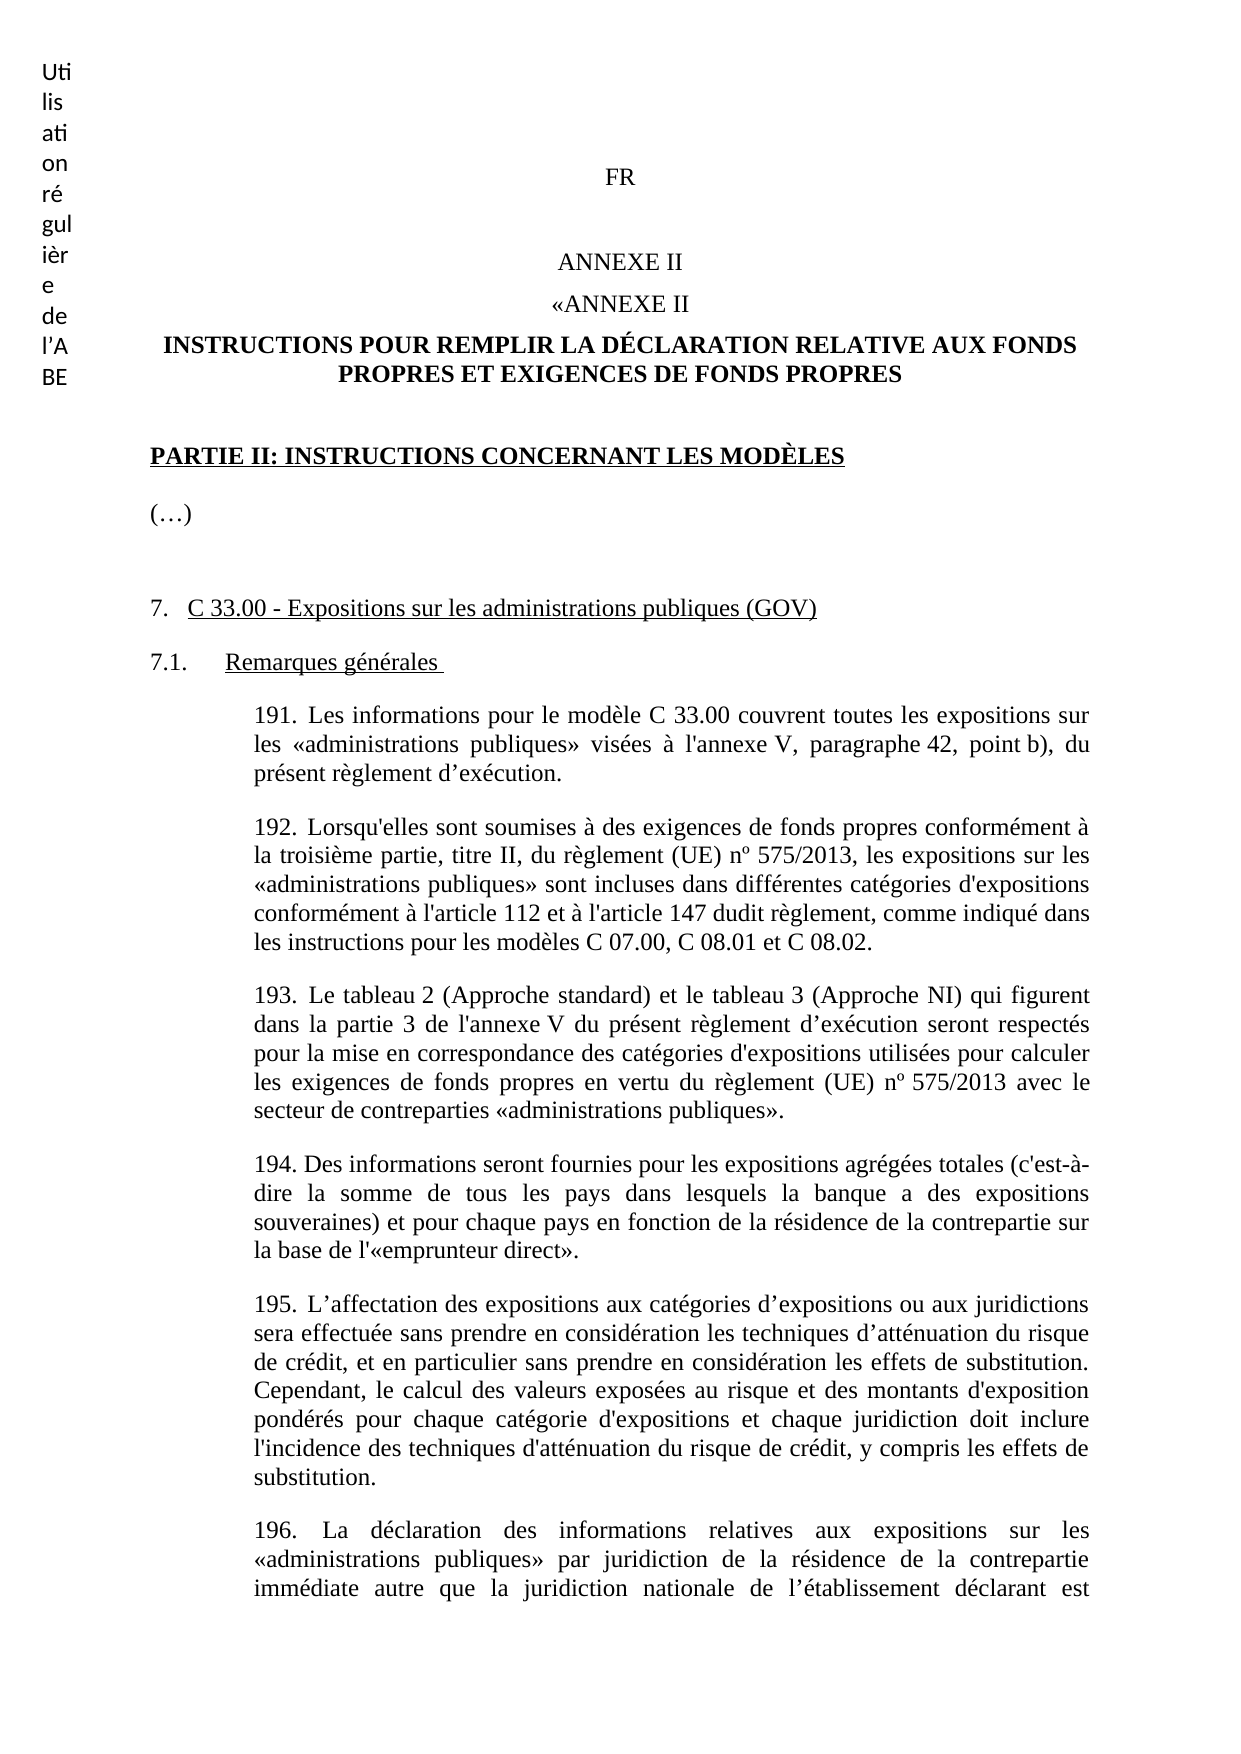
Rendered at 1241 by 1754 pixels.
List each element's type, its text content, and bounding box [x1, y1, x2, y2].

text (…) [150, 498, 1090, 527]
text ANNEXE II [150, 247, 1090, 276]
text PARTIE II: INSTRUCTIONS CONCERNANT LES MODÈLES [150, 441, 1090, 470]
text INSTRUCTIONS POUR REMPLIR LA DÉCLARATION RELATIVE AUX FONDS PROPRES ET EXIGENCES DE FONDS PROPRES [150, 330, 1090, 387]
list 7.1. Remarques générales [150, 647, 1090, 676]
text FR [150, 162, 1090, 191]
list 7. C 33.00 - Expositions sur les administrations publiques (GOV) [150, 593, 1090, 622]
text «ANNEXE II [150, 289, 1090, 317]
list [253, 1516, 1090, 1602]
